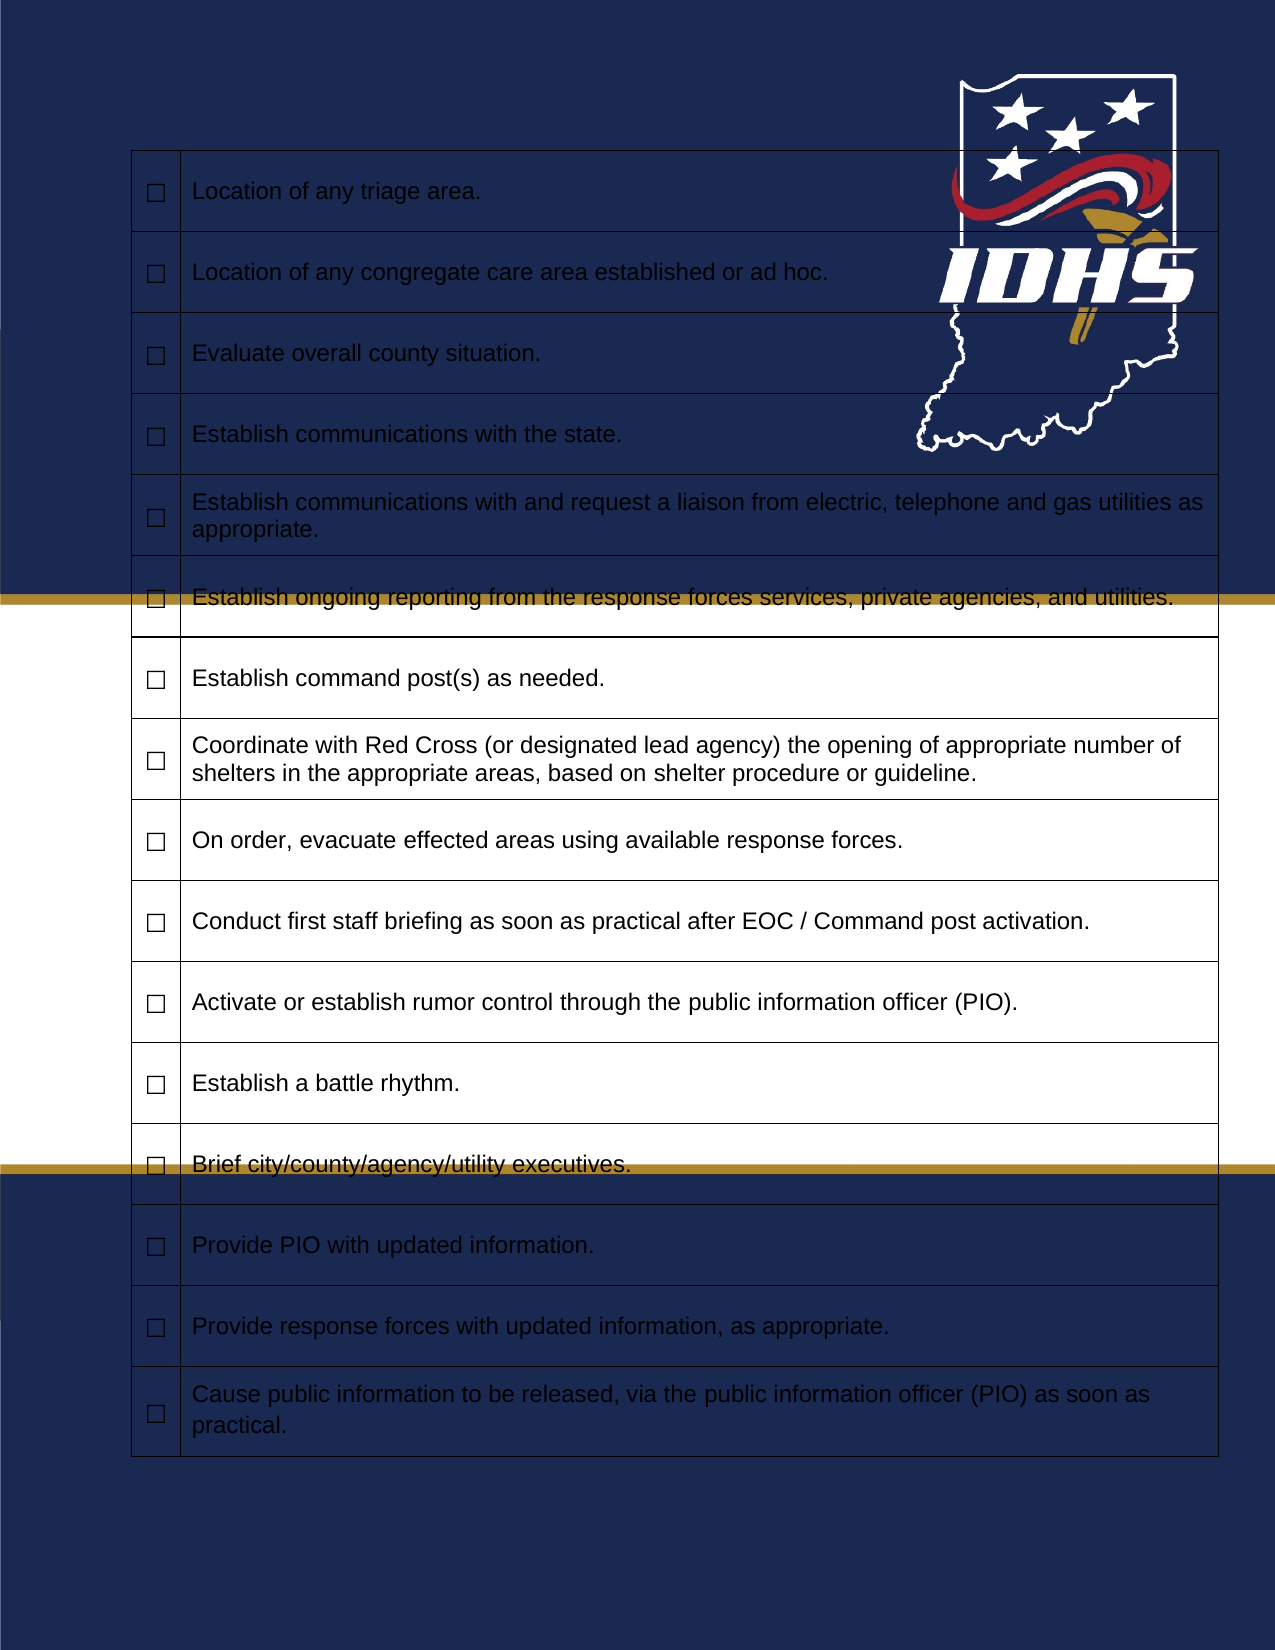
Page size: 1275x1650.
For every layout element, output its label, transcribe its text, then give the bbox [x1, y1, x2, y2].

table_cell Brief city/county/agency/utility executives. [181, 1124, 1218, 1204]
table_cell Location of any congregate care area established or ad hoc. [181, 232, 1218, 312]
table_cell Conduct first staff briefing as soon as practical after EOC / Command post activation. [181, 881, 1218, 961]
table_cell Provide response forces with updated information, as appropriate. [181, 1286, 1218, 1366]
table_cell Establish communications with and request a liaison from electric, telephone and gas utilities as appropriate. [181, 475, 1218, 555]
table_cell Location of any triage area. [181, 151, 1218, 231]
table_cell Provide PIO with updated information. [181, 1205, 1218, 1285]
table_cell Establish communications with the state. [181, 394, 1218, 474]
table_cell Establish command post(s) as needed. [181, 638, 1218, 717]
table_cell Evaluate overall county situation. [181, 313, 1218, 393]
table_cell Cause public information to be released, via the public information officer (PIO) as soon as practical. [181, 1367, 1218, 1456]
table_cell Establish ongoing reporting from the response forces services, private agencies, and utilities. [181, 556, 1218, 636]
picture [0, 0, 1275, 1650]
table_cell Activate or establish rumor control through the public information officer (PIO). [181, 962, 1218, 1042]
table_cell Establish a battle rhythm. [181, 1043, 1218, 1123]
table_cell Coordinate with Red Cross (or designated lead agency) the opening of appropriate number of shelters in the appropriate areas, based on shelter procedure or guideline. [181, 719, 1218, 799]
table_cell On order, evacuate effected areas using available response forces. [181, 800, 1218, 880]
